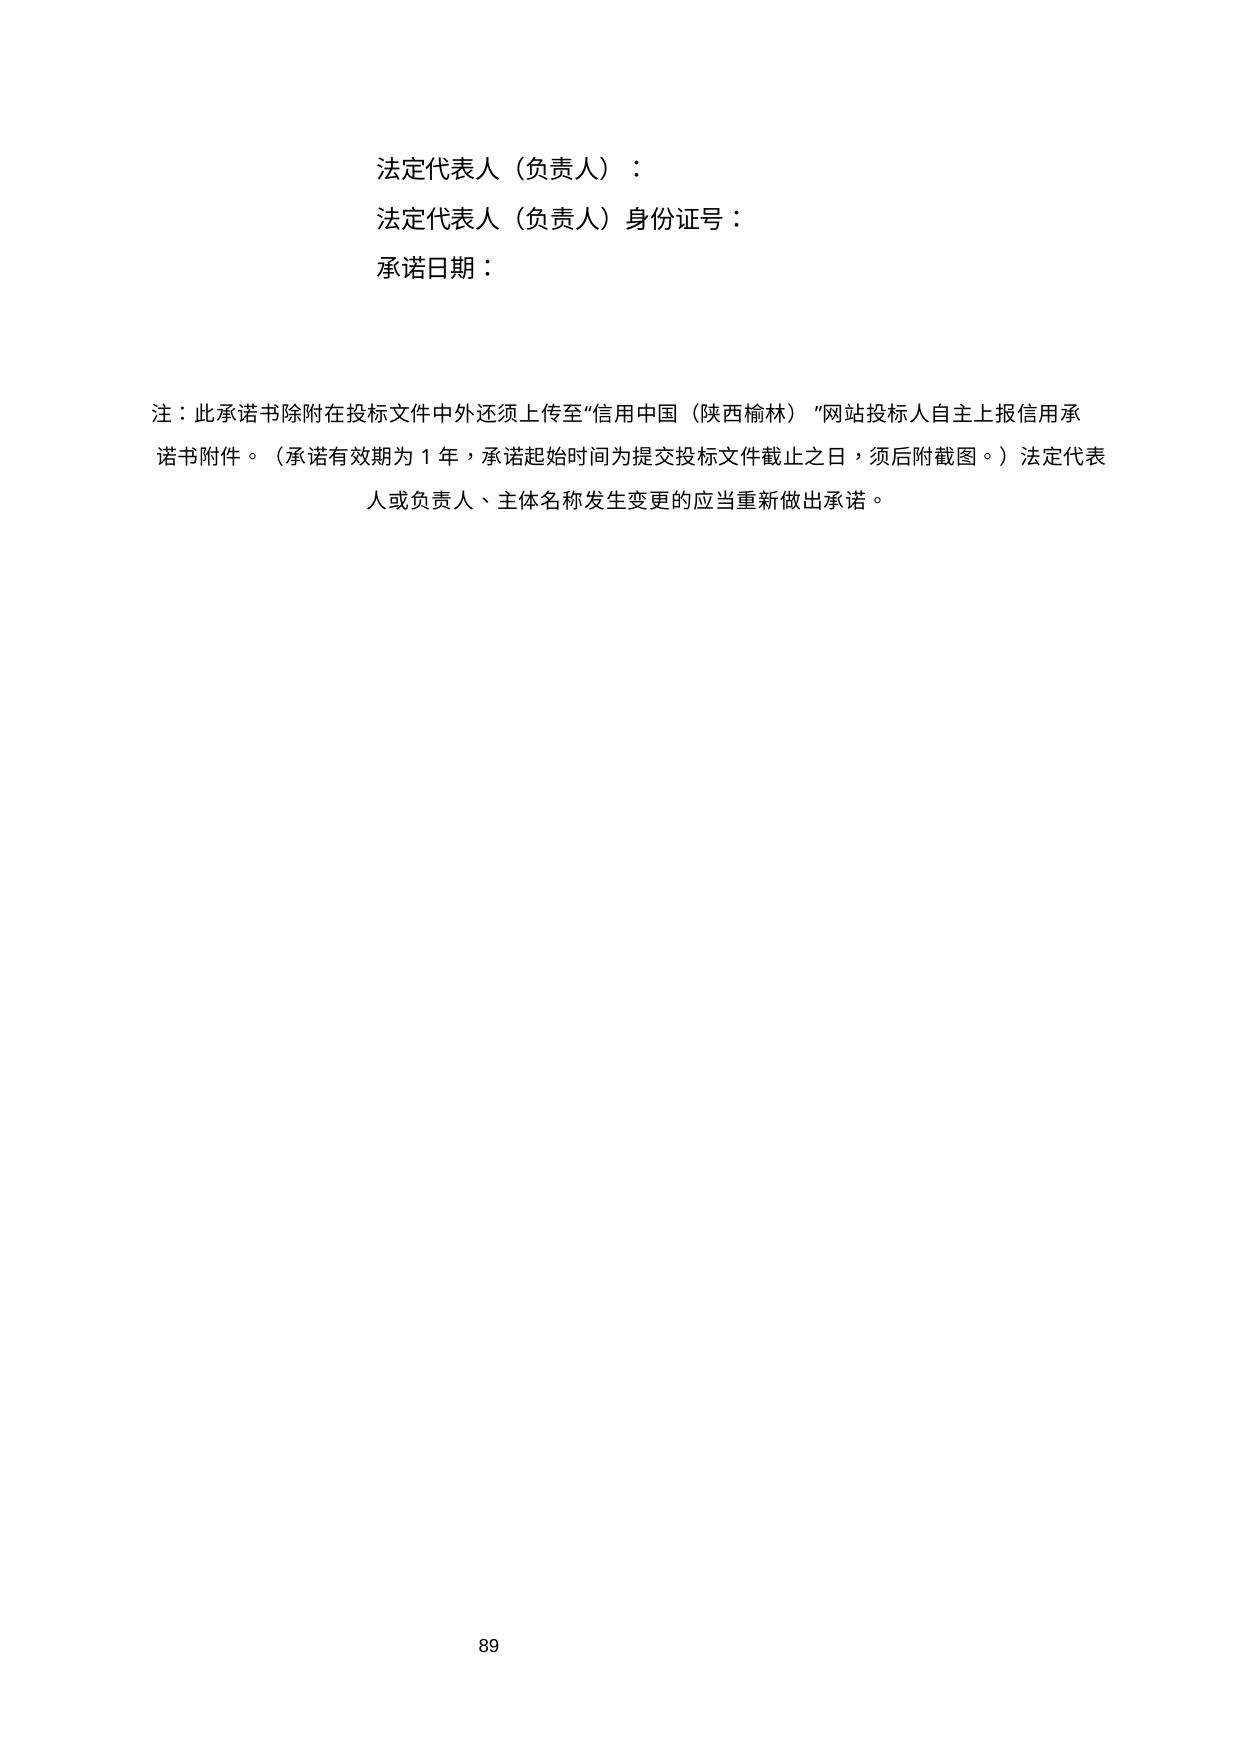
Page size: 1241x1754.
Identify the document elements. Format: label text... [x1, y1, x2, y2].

text 法定代表人（负责人）： [376, 153, 1106, 184]
text 承诺日期： [376, 253, 1106, 284]
text 人或负责人、主体名称发生变更的应当重新做出承诺。 [366, 487, 1106, 514]
text 诺书附件。（承诺有效期为 1 年，承诺起始时间为提交投标文件截止之日，须后附截图。）法定代表 [151, 443, 1106, 470]
text 注：此承诺书除附在投标文件中外还须上传至“信用中国（陕西榆林） ”网站投标人自主上报信用承 [151, 400, 1106, 426]
text 法定代表人（负责人）身份证号： [376, 203, 1106, 234]
